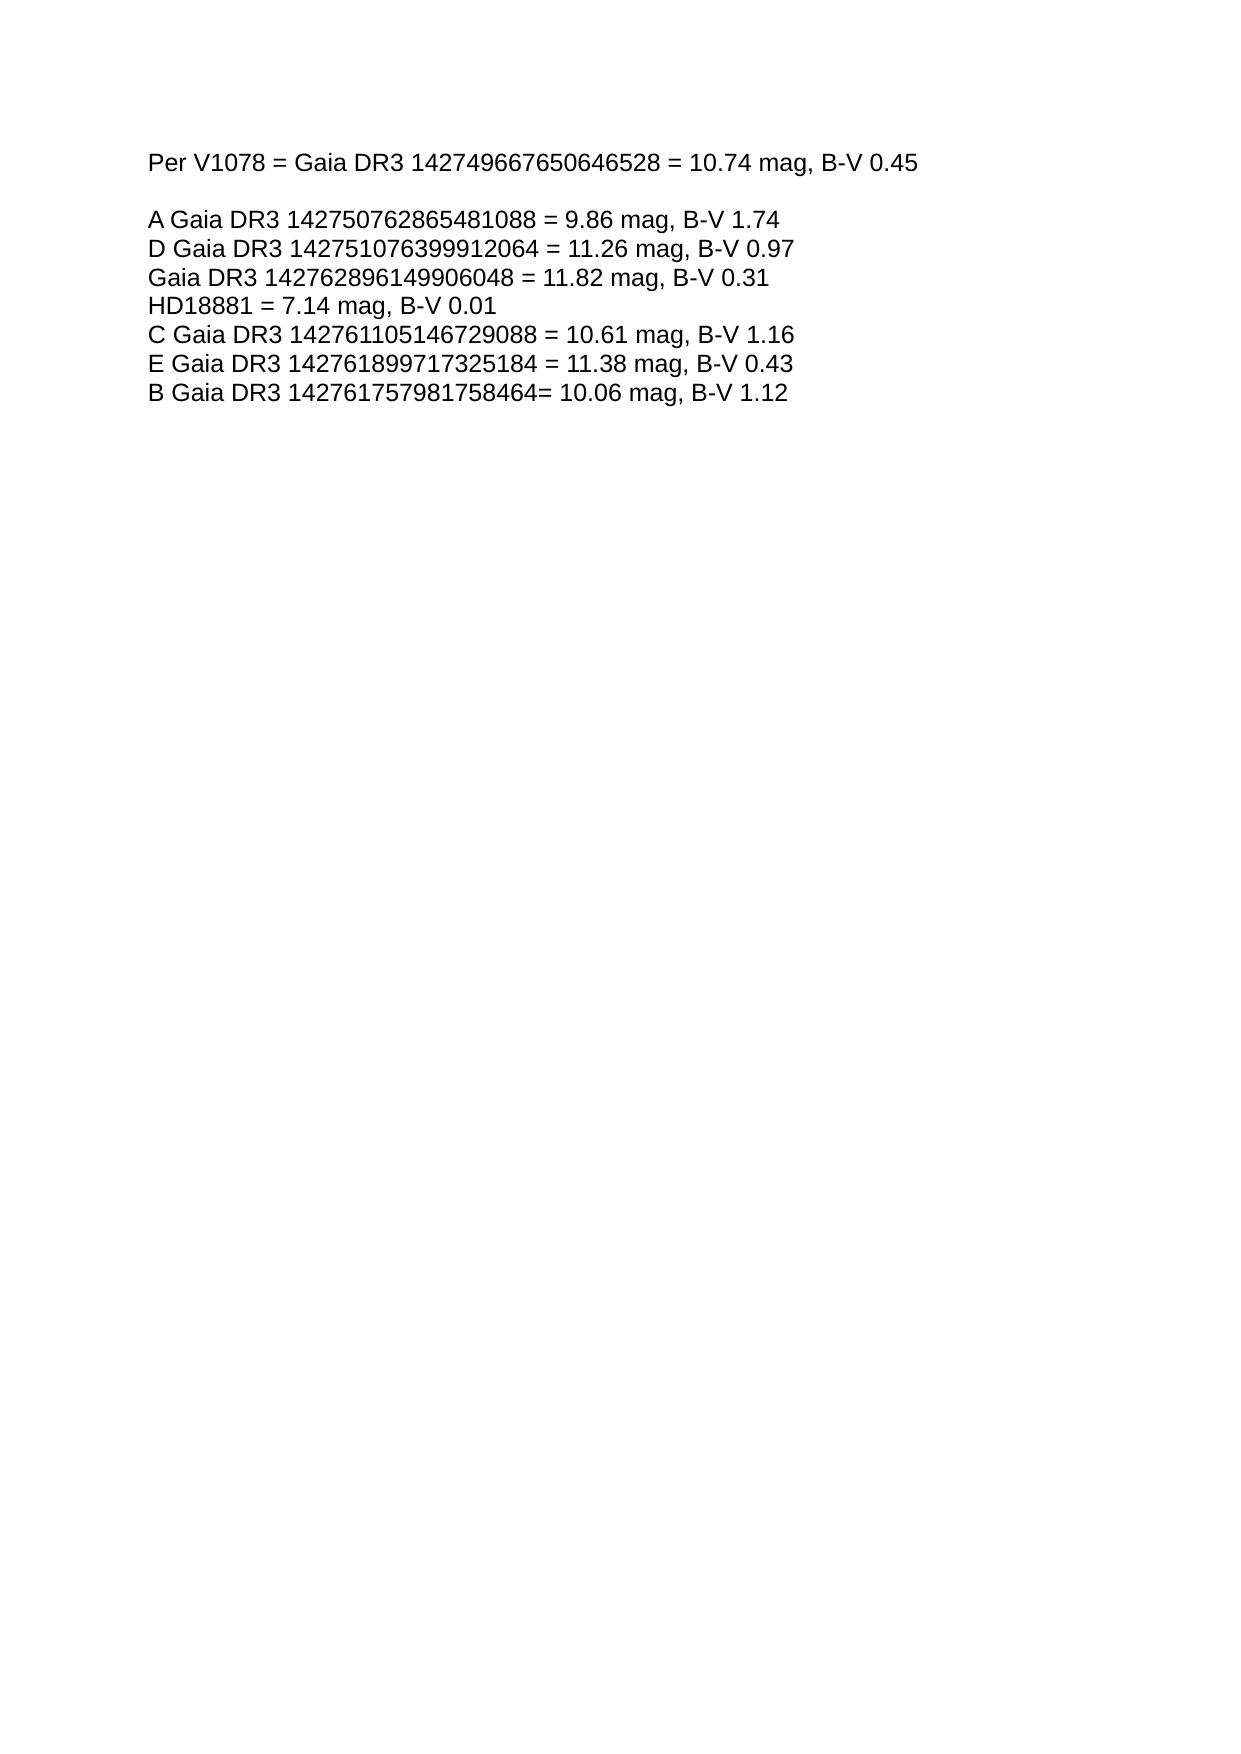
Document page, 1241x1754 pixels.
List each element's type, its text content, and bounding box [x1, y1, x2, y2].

text D Gaia DR3 142751076399912064 = 11.26 mag, B-V 0.97 [148, 234, 1093, 263]
text A Gaia DR3 142750762865481088 = 9.86 mag, B-V 1.74 [148, 205, 1093, 234]
text C Gaia DR3 142761105146729088 = 10.61 mag, B-V 1.16 [148, 320, 1093, 349]
text E Gaia DR3 142761899717325184 = 11.38 mag, B-V 0.43 [148, 349, 1093, 378]
text Per V1078 = Gaia DR3 142749667650646528 = 10.74 mag, B-V 0.45 [148, 148, 1093, 176]
text Gaia DR3 142762896149906048 = 11.82 mag, B-V 0.31 [148, 263, 1093, 291]
text HD18881 = 7.14 mag, B-V 0.01 [148, 291, 1093, 320]
text B Gaia DR3 142761757981758464= 10.06 mag, B-V 1.12 [148, 378, 1093, 406]
